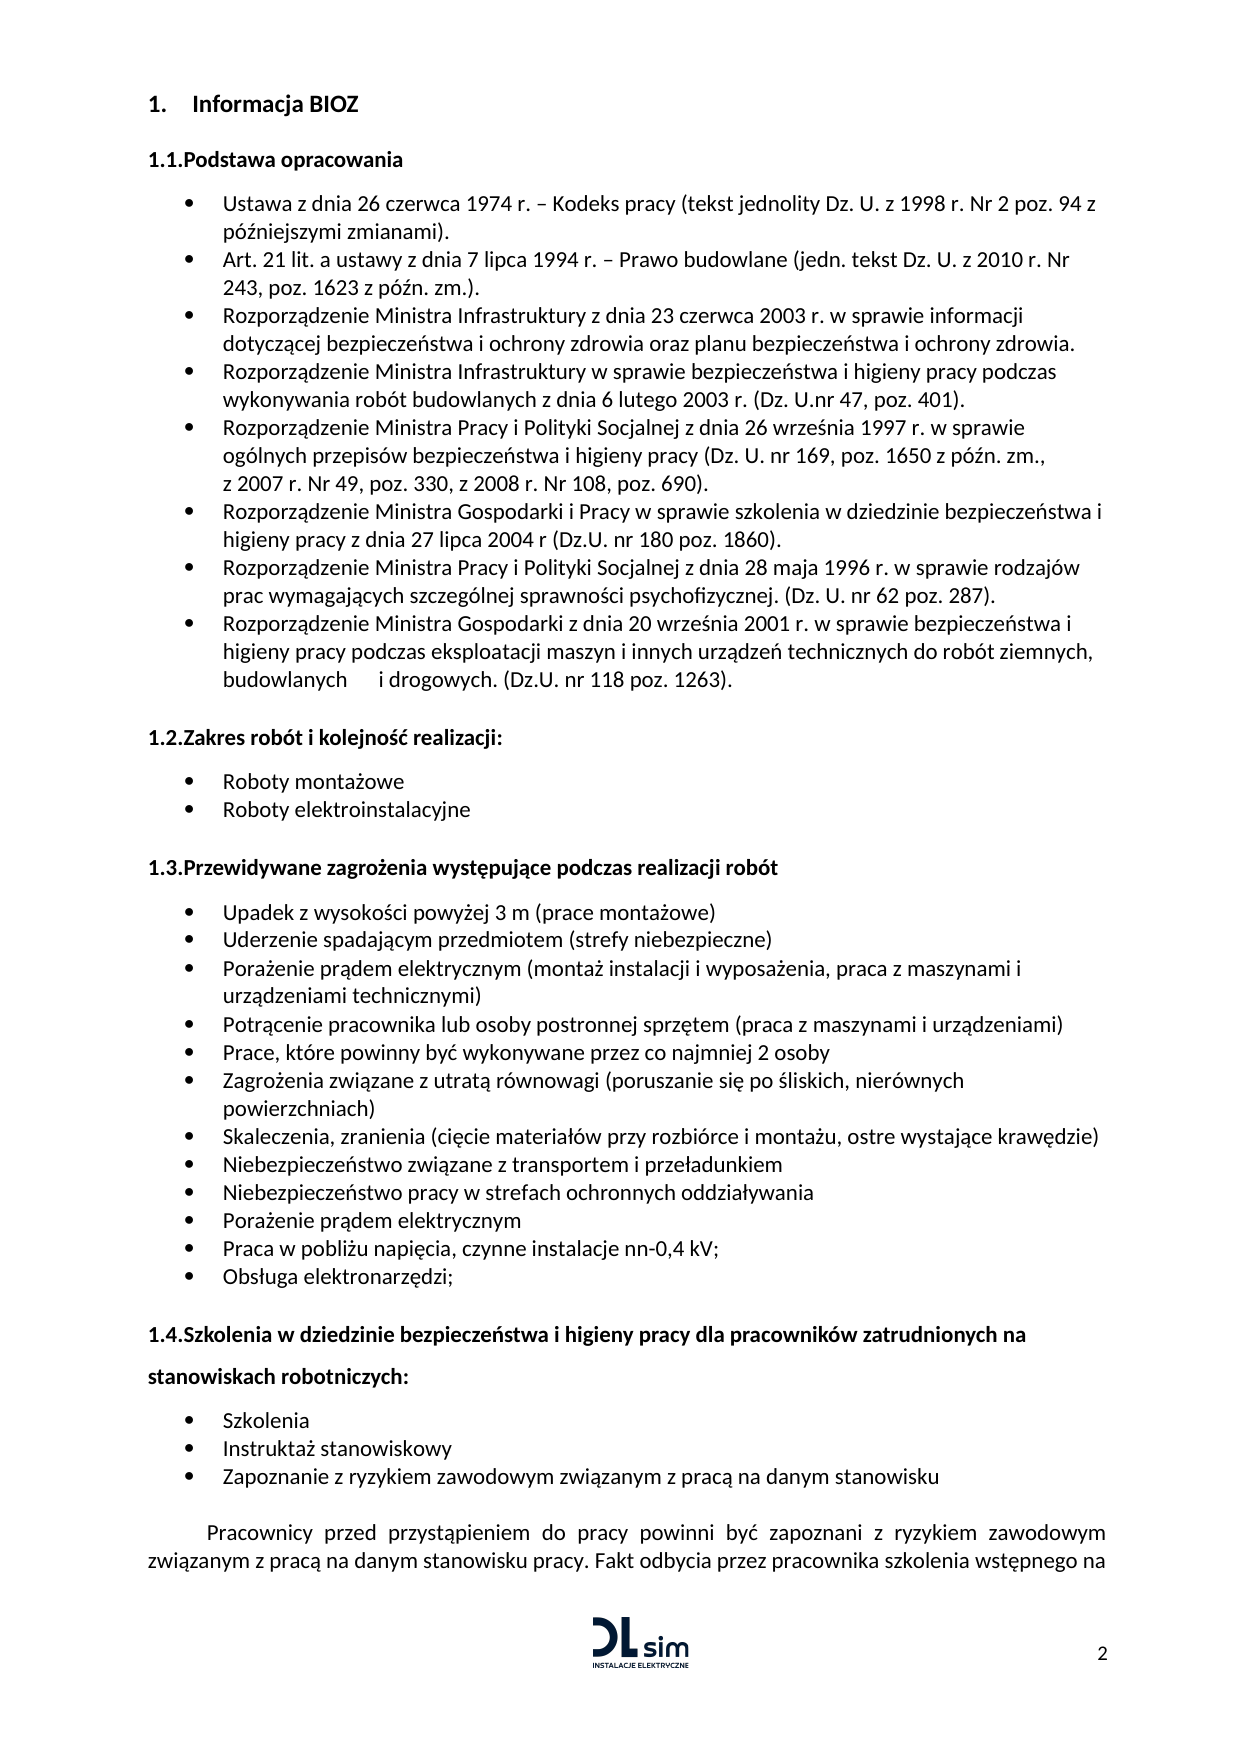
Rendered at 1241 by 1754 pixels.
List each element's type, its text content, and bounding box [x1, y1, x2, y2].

list Niebezpieczeństwo związane z transportem i przeładunkiem [185, 1150, 1107, 1178]
text Informacja BIOZ [148, 89, 1107, 119]
list Potrącenie pracownika lub osoby postronnej sprzętem (praca z maszynami i urządzeniami) [185, 1010, 1107, 1038]
list Rozporządzenie Ministra Pracy i Polityki Socjalnej z dnia 26 września 1997 r. w sprawie ogólnych przepisów bezpieczeństwa i higieny pracy (Dz. U. nr 169, poz. 1650 z późn. zm., z 2007 r. Nr 49, poz. 330, z 2008 r. Nr 108, poz. 690). [185, 413, 1107, 497]
list Rozporządzenie Ministra Infrastruktury z dnia 23 czerwca 2003 r. w sprawie informacji dotyczącej bezpieczeństwa i ochrony zdrowia oraz planu bezpieczeństwa i ochrony zdrowia. [185, 301, 1107, 357]
list Porażenie prądem elektrycznym (montaż instalacji i wyposażenia, praca z maszynami i urządzeniami technicznymi) [185, 954, 1107, 1010]
list Porażenie prądem elektrycznym [185, 1206, 1107, 1234]
list Zagrożenia związane z utratą równowagi (poruszanie się po śliskich, nierównych powierzchniach) [185, 1066, 1107, 1122]
list Rozporządzenie Ministra Gospodarki z dnia 20 września 2001 r. w sprawie bezpieczeństwa i higieny pracy podczas eksploatacji maszyn i innych urządzeń technicznych do robót ziemnych, budowlanych i drogowych. (Dz.U. nr 118 poz. 1263). [185, 609, 1107, 693]
text Podstawa opracowania [148, 145, 1107, 173]
list Skaleczenia, zranienia (cięcie materiałów przy rozbiórce i montażu, ostre wystające krawędzie) [185, 1122, 1107, 1150]
picture [593, 1617, 689, 1668]
list Zapoznanie z ryzykiem zawodowym związanym z pracą na danym stanowisku [185, 1462, 1107, 1490]
list Prace, które powinny być wykonywane przez co najmniej 2 osoby [185, 1038, 1107, 1066]
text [148, 1518, 1107, 1574]
text Szkolenia w dziedzinie bezpieczeństwa i higieny pracy dla pracowników zatrudnionych na stanowiskach robotniczych: [148, 1320, 1107, 1390]
list Uderzenie spadającym przedmiotem (strefy niebezpieczne) [185, 926, 1107, 954]
list Obsługa elektronarzędzi; [185, 1262, 1107, 1290]
list Instruktaż stanowiskowy [185, 1434, 1107, 1462]
text Przewidywane zagrożenia występujące podczas realizacji robót [148, 853, 1107, 882]
list Ustawa z dnia 26 czerwca 1974 r. – Kodeks pracy (tekst jednolity Dz. U. z 1998 r. Nr 2 poz. 94 z późniejszymi zmianami). [185, 189, 1107, 245]
list Szkolenia [185, 1406, 1107, 1434]
list Art. 21 lit. a ustawy z dnia 7 lipca 1994 r. – Prawo budowlane (jedn. tekst Dz. U. z 2010 r. Nr 243, poz. 1623 z późn. zm.). [185, 245, 1107, 301]
list Roboty montażowe [185, 767, 1107, 795]
list Niebezpieczeństwo pracy w strefach ochronnych oddziaływania [185, 1178, 1107, 1206]
list Rozporządzenie Ministra Gospodarki i Pracy w sprawie szkolenia w dziedzinie bezpieczeństwa i higieny pracy z dnia 27 lipca 2004 r (Dz.U. nr 180 poz. 1860). [185, 497, 1107, 553]
list Upadek z wysokości powyżej 3 m (prace montażowe) [185, 898, 1107, 926]
list Praca w pobliżu napięcia, czynne instalacje nn-0,4 kV; [185, 1234, 1107, 1262]
text Zakres robót i kolejność realizacji: [148, 723, 1107, 751]
list Rozporządzenie Ministra Pracy i Polityki Socjalnej z dnia 28 maja 1996 r. w sprawie rodzajów prac wymagających szczególnej sprawności psychofizycznej. (Dz. U. nr 62 poz. 287). [185, 553, 1107, 609]
list Rozporządzenie Ministra Infrastruktury w sprawie bezpieczeństwa i higieny pracy podczas wykonywania robót budowlanych z dnia 6 lutego 2003 r. (Dz. U.nr 47, poz. 401). [185, 357, 1107, 413]
list Roboty elektroinstalacyjne [185, 795, 1107, 823]
